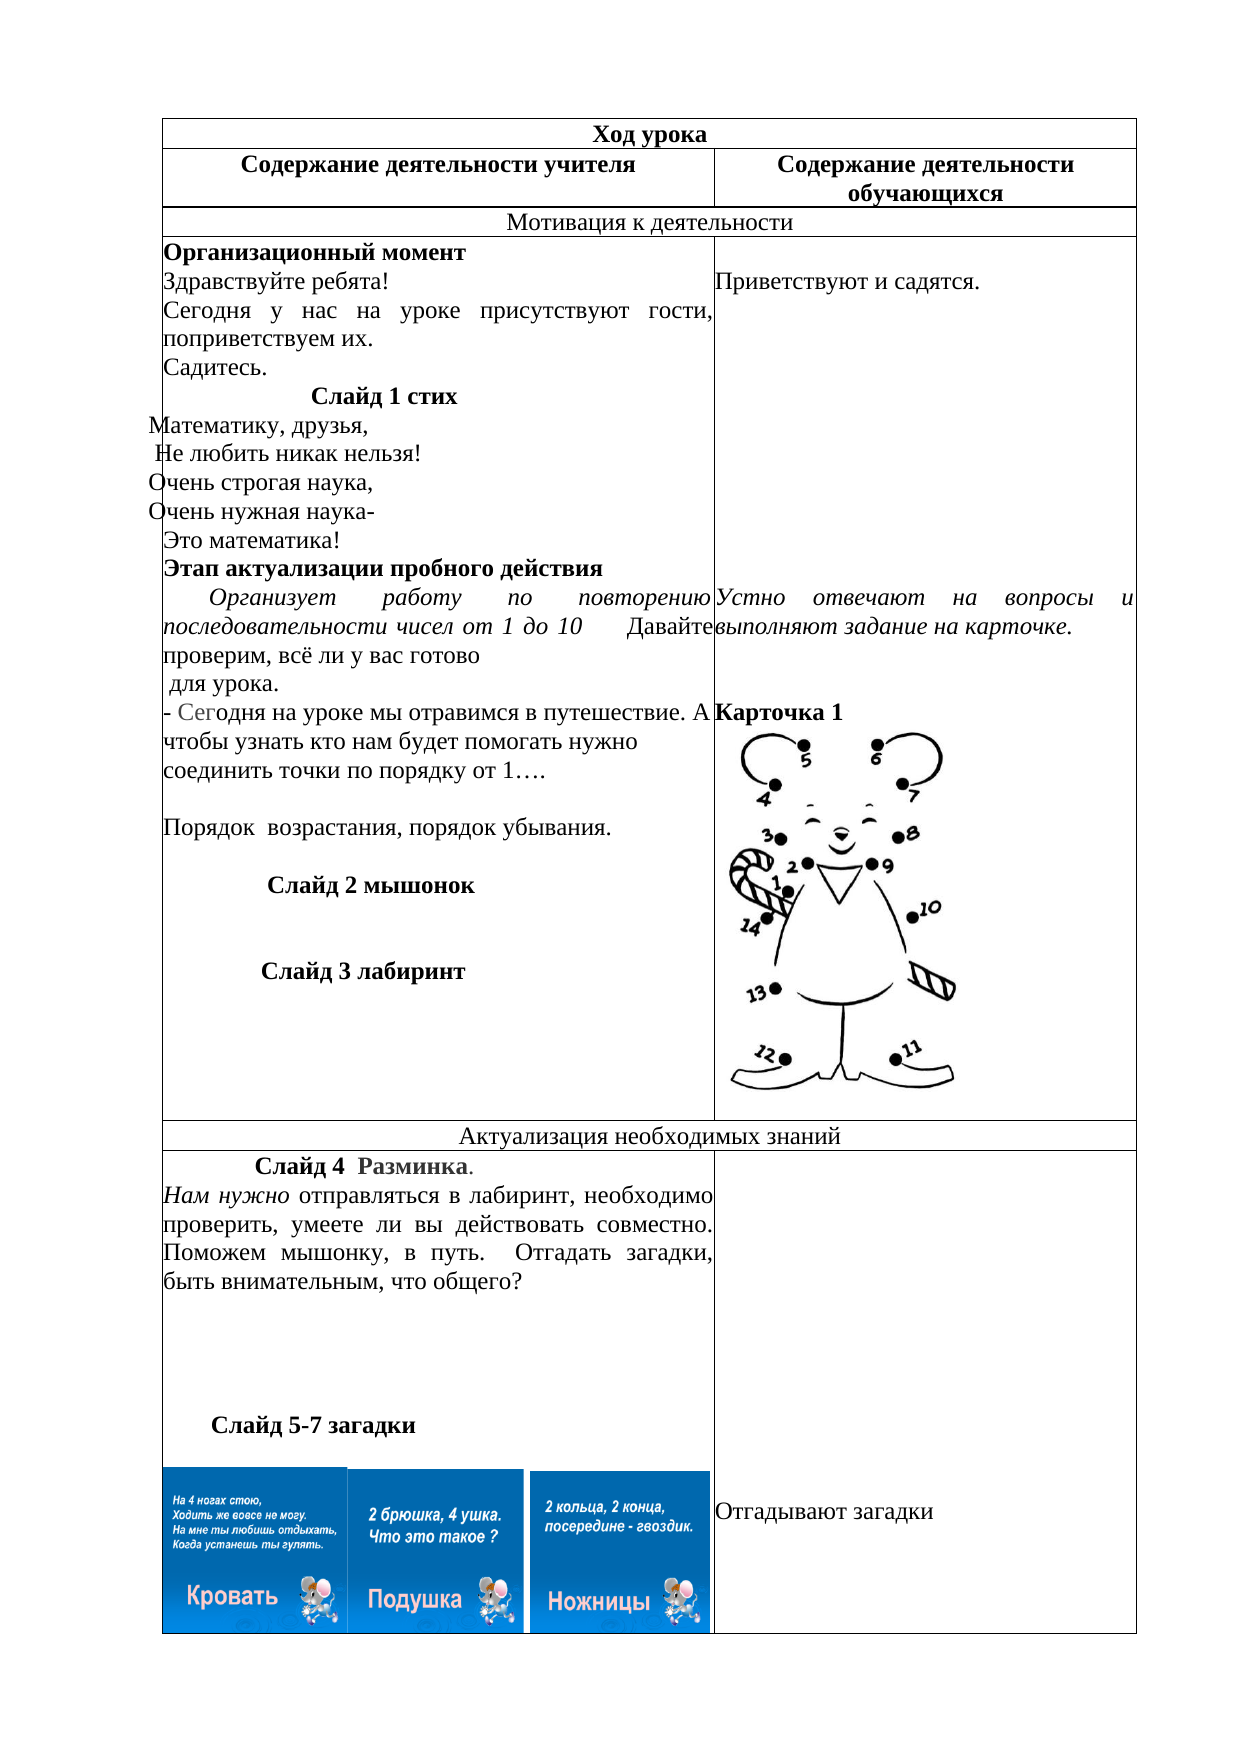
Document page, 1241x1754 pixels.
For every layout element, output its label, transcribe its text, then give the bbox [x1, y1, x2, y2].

table_cell Содержание деятельности обучающихся [715, 149, 1136, 206]
picture [530, 1471, 710, 1633]
picture [720, 726, 967, 1092]
table_cell Ход урока [163, 119, 1136, 148]
table_cell Организационный момент Здравствуйте ребята! Сегодня у нас на уроке присутствуют гости, поприветствуем их. Садитесь. Слайд 1 стих Математику, друзья, Не любить никак нельзя! Очень строгая наука, Очень нужная наука- Это математика! Этап актуализации пробного действия Организует работу по повторению последовательности чисел от 1 до 10 Давайте проверим, всё ли у вас готово для урока. - Сегодня на уроке мы отравимся в путешествие. А чтобы узнать кто нам будет помогать нужно соединить точки по порядку от 1…. Порядок возрастания, порядок убывания. Слайд 2 мышонок Слайд 3 лабиринт [163, 237, 714, 1120]
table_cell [715, 1151, 1136, 1633]
table_cell Актуализация необходимых знаний [163, 1121, 1136, 1150]
picture [162, 1467, 524, 1633]
table_cell Мотивация к деятельности [163, 208, 1136, 236]
table_cell Содержание деятельности учителя [163, 149, 714, 206]
table_cell Приветствуют и садятся. Устно отвечают на вопросы и выполняют задание на карточке. Карточка 1 [715, 237, 1136, 1120]
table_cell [163, 1151, 714, 1633]
